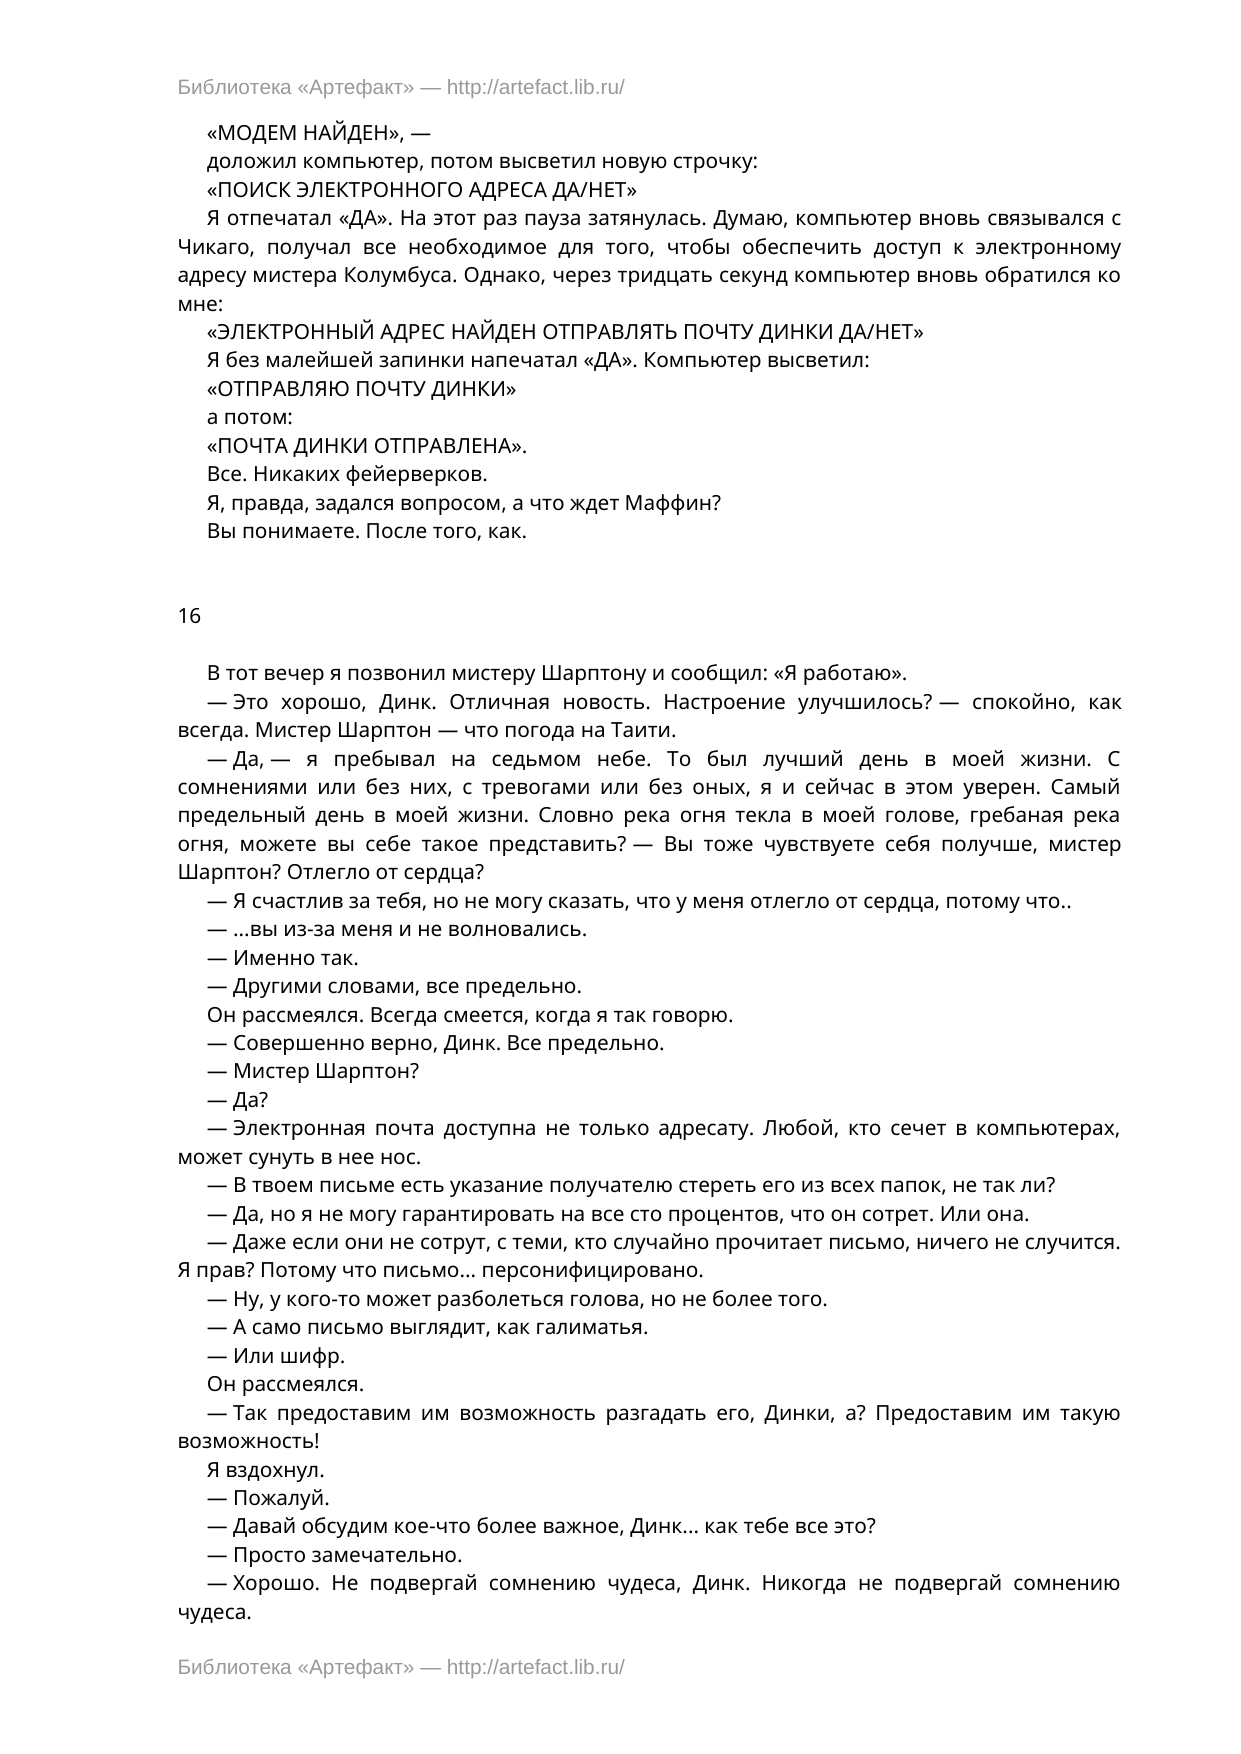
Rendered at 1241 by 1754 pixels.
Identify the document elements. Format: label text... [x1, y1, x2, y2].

text Я без малейшей запинки напечатал «ДА». Компьютер высветил: [177, 346, 1122, 374]
text — Это хорошо, Динк. Отличная новость. Настроение улучшилось? — спокойно, как всегда. Мистер Шарптон — что погода на Таити. [177, 687, 1122, 744]
text Я вздохнул. [177, 1455, 1122, 1483]
text — Так предоставим им возможность разгадать его, Динки, а? Предоставим им такую возможность! [177, 1398, 1122, 1455]
text — Да? [177, 1085, 1122, 1113]
text — Хорошо. Не подвергай сомнению чудеса, Динк. Никогда не подвергай сомнению чудеса. [177, 1568, 1122, 1625]
text — Давай обсудим кое-что более важное, Динк... как тебе все это? [177, 1512, 1122, 1540]
text — В твоем письме есть указание получателю стереть его из всех папок, не так ли? [177, 1170, 1122, 1199]
text «ПОЧТА ДИНКИ ОТПРАВЛЕНА». [177, 431, 1122, 459]
text Вы понимаете. После того, как. [177, 516, 1122, 545]
text — Да, — я пребывал на седьмом небе. То был лучший день в моей жизни. С сомнениями или без них, с тревогами или без оных, я и сейчас в этом уверен. Самый предельный день в моей жизни. Словно река огня текла в моей голове, гребаная река огня, можете вы себе такое представить? — Вы тоже чувствуете себя получше, мистер Шарптон? Отлегло от сердца? [177, 744, 1122, 886]
text — Просто замечательно. [177, 1540, 1122, 1568]
text «ОТПРАВЛЯЮ ПОЧТУ ДИНКИ» [177, 374, 1122, 402]
text — Да, но я не могу гарантировать на все сто процентов, что он сотрет. Или она. [177, 1199, 1122, 1227]
text — ...вы из-за меня и не волновались. [177, 914, 1122, 943]
text — Мистер Шарптон? [177, 1057, 1122, 1085]
text «ПОИСК ЭЛЕКТРОННОГО АДРЕСА ДА/НЕТ» [177, 175, 1122, 203]
text В тот вечер я позвонил мистеру Шарптону и сообщил: «Я работаю». [177, 658, 1122, 687]
text — Электронная почта доступна не только адресату. Любой, кто сечет в компьютерах, может сунуть в нее нос. [177, 1113, 1122, 1170]
text «ЭЛЕКТРОННЫЙ АДРЕС НАЙДЕН ОТПРАВЛЯТЬ ПОЧТУ ДИНКИ ДА/НЕТ» [177, 317, 1122, 346]
text — Совершенно верно, Динк. Все предельно. [177, 1028, 1122, 1057]
text — Или шифр. [177, 1341, 1122, 1369]
text — Именно так. [177, 943, 1122, 971]
text Он рассмеялся. Всегда смеется, когда я так говорю. [177, 1000, 1122, 1028]
text — Даже если они не сотрут, с теми, кто случайно прочитает письмо, ничего не случится. Я прав? Потому что письмо... персонифицировано. [177, 1227, 1122, 1284]
text Я отпечатал «ДА». На этот раз пауза затянулась. Думаю, компьютер вновь связывался с Чикаго, получал все необходимое для того, чтобы обеспечить доступ к электронному адресу мистера Колумбуса. Однако, через тридцать секунд компьютер вновь обратился ко мне: [177, 203, 1122, 317]
text Все. Никаких фейерверков. [177, 459, 1122, 488]
text — Я счастлив за тебя, но не могу сказать, что у меня отлегло от сердца, потому что.. [177, 886, 1122, 914]
text Он рассмеялся. [177, 1369, 1122, 1398]
text Я, правда, задался вопросом, а что ждет Маффин? [177, 488, 1122, 516]
text «МОДЕМ НАЙДЕН», — [177, 118, 1122, 147]
text доложил компьютер, потом высветил новую строчку: [177, 147, 1122, 175]
text а потом: [177, 402, 1122, 431]
text 16 [177, 602, 1122, 630]
text — Пожалуй. [177, 1483, 1122, 1512]
text — Ну, у кого-то может разболеться голова, но не более того. [177, 1284, 1122, 1312]
text — А само письмо выглядит, как галиматья. [177, 1312, 1122, 1341]
text — Другими словами, все предельно. [177, 971, 1122, 1000]
